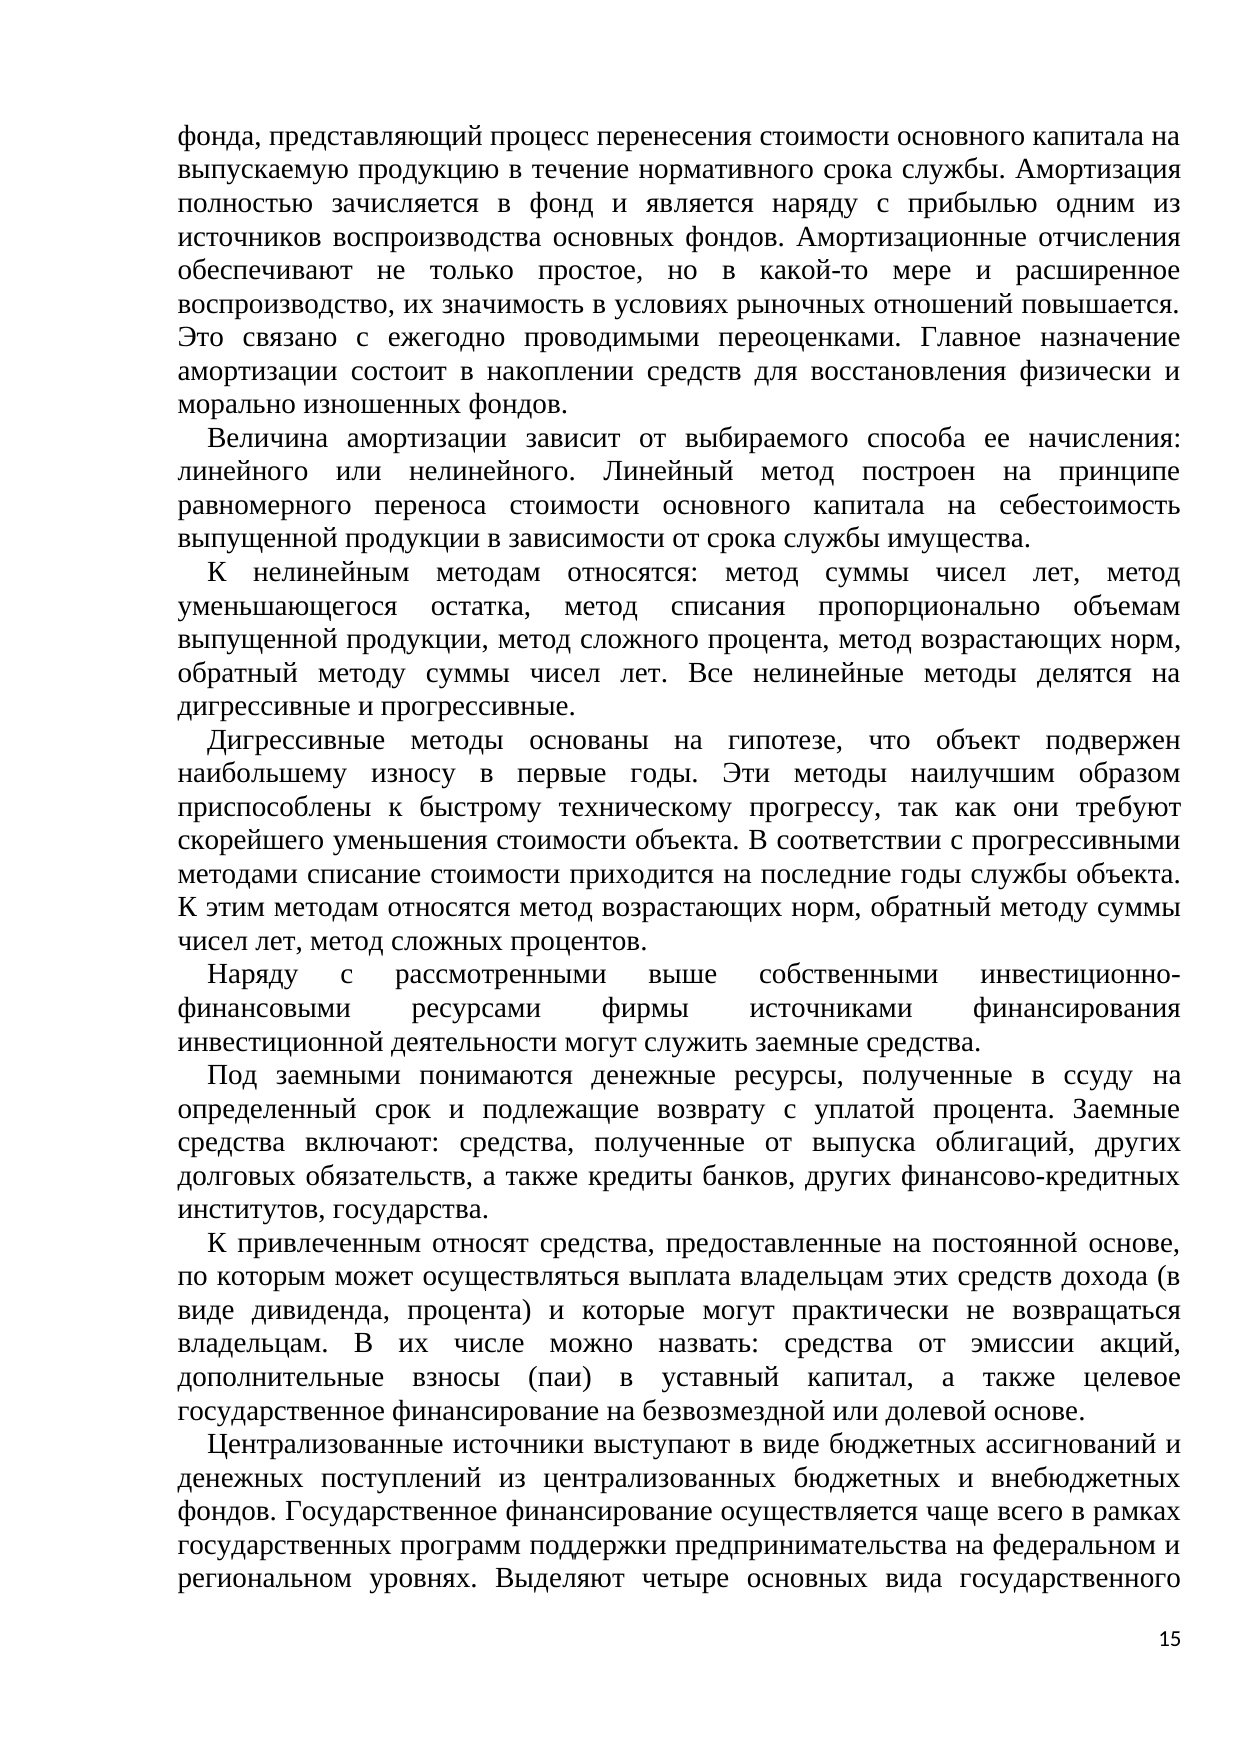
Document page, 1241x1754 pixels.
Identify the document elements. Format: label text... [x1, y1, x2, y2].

text Дигрессивные методы основаны на гипотезе, что объект подвержен наибольшему износу в первые годы. Эти методы наилучшим образом приспособлены к быстрому техническому прогрессу, так как они требуют скорейшего уменьшения стоимости объекта. В соответствии с прогрессивными методами списание стоимости приходится на последние годы службы объекта. К этим методам относятся метод возрастающих норм, обратный методу суммы чисел лет, метод сложных процентов. [177, 722, 1181, 957]
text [177, 1426, 1181, 1594]
text К привлеченным относят средства, предоставленные на постоянной основе, по которым может осуществляться выплата владельцам этих средств дохода (в виде дивиденда, процента) и которые могут практически не возвращаться владельцам. В их числе можно назвать: средства от эмиссии акций, дополнительные взносы (паи) в уставный капитал, а также целевое государственное финансирование на безвозмездной или долевой основе. [177, 1225, 1181, 1426]
text Под заемными понимаются денежные ресурсы, полученные в ссуду на определенный срок и подлежащие возврату с уплатой процента. Заемные средства включают: средства, полученные от выпуска облигаций, других долговых обязательств, а также кредиты банков, других финансово-кредитных институтов, государства. [177, 1057, 1181, 1225]
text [177, 118, 1181, 420]
text Величина амортизации зависит от выбираемого способа ее начисления: линейного или нелинейного. Линейный метод построен на принципе равномерного переноса стоимости основного капитала на себестоимость выпущенной продукции в зависимости от срока службы имущества. [177, 420, 1181, 554]
text К нелинейным методам относятся: метод суммы чисел лет, метод уменьшающегося остатка, метод списания пропорционально объемам выпущенной продукции, метод сложного процента, метод возрастающих норм, обратный методу суммы чисел лет. Все нелинейные методы делятся на дигрессивные и прогрессивные. [177, 554, 1181, 722]
text Наряду с рассмотренными выше собственными инвестиционно-финансовыми ресурсами фирмы источниками финансирования инвестиционной деятельности могут служить заемные средства. [177, 957, 1181, 1057]
